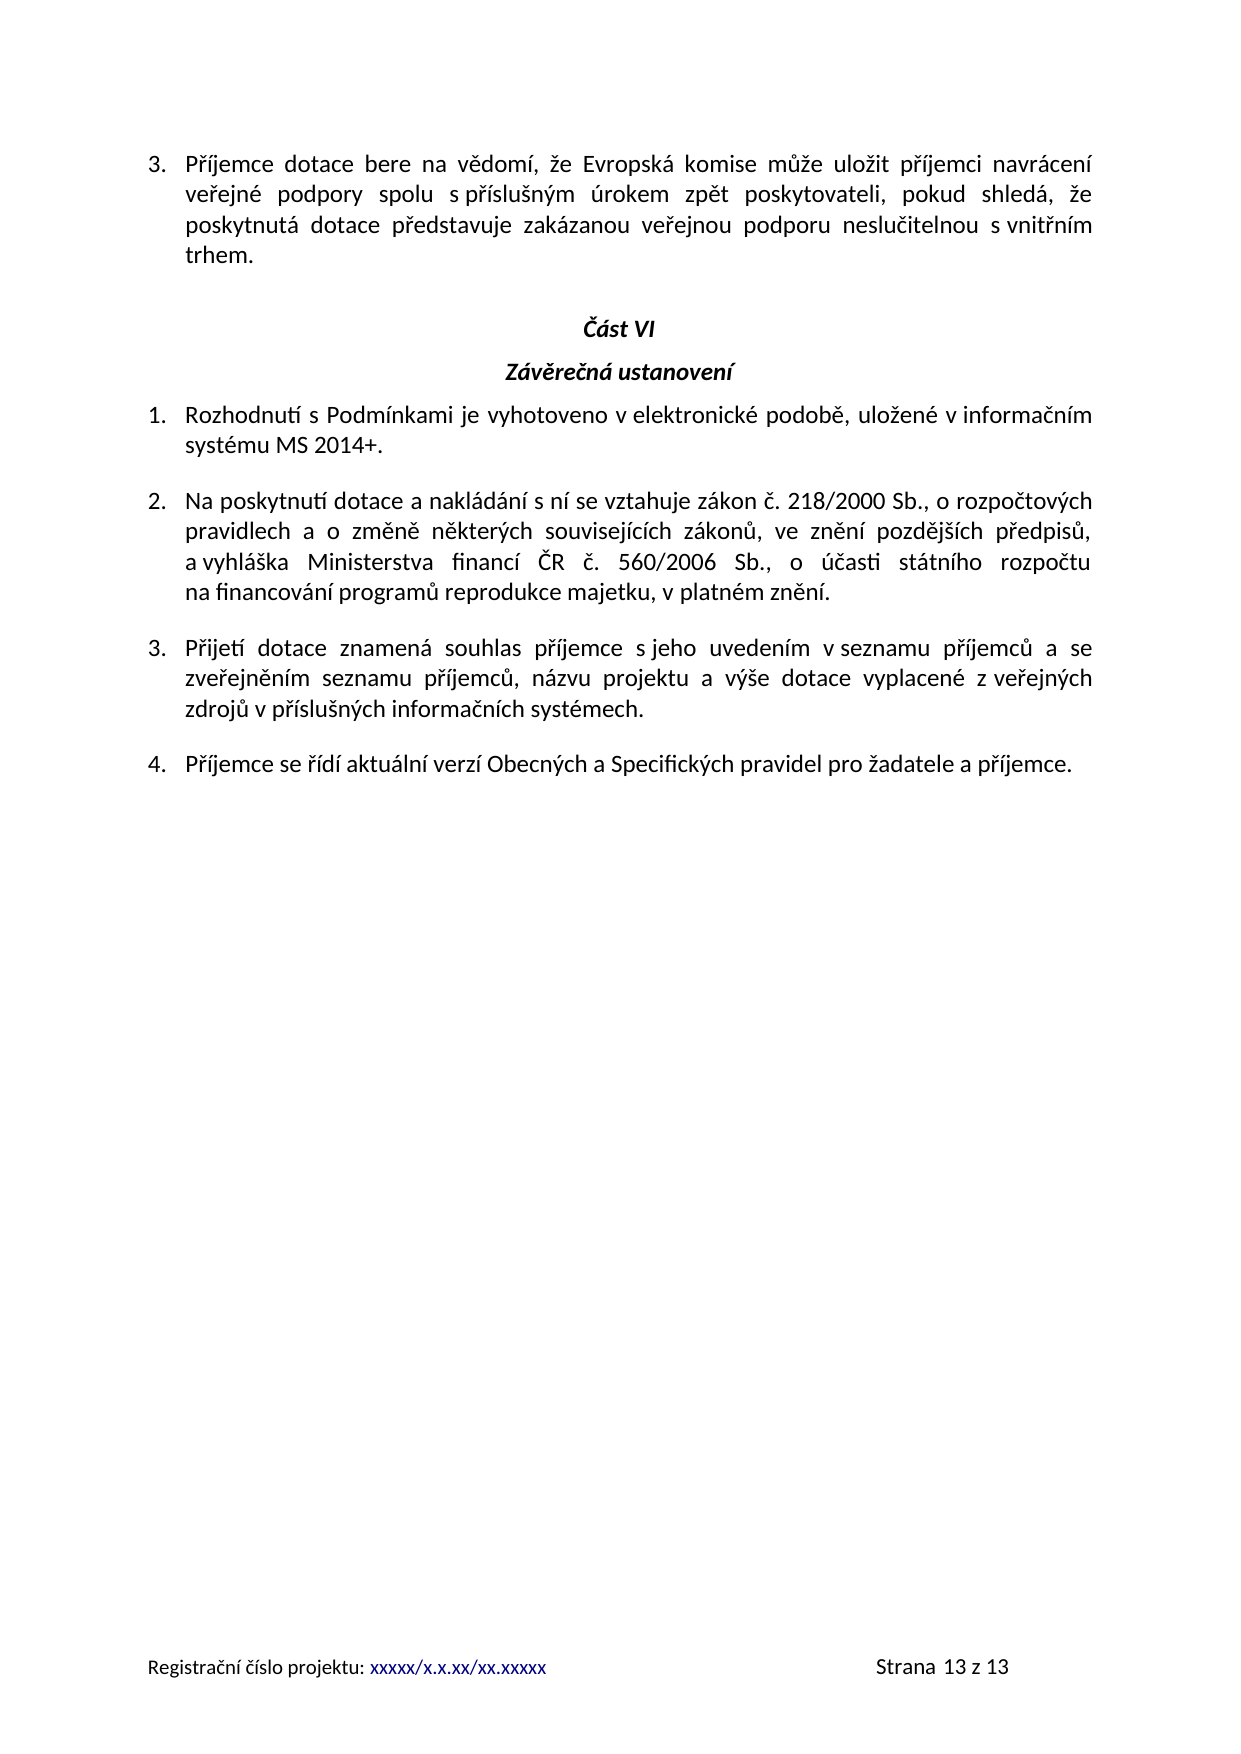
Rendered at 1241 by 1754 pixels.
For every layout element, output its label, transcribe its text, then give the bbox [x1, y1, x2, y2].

list Rozhodnutí s Podmínkami je vyhotoveno v elektronické podobě, uložené v informačním systému MS 2014+. [148, 399, 1092, 460]
list Příjemce se řídí aktuální verzí Obecných a Specifických pravidel pro žadatele a příjemce. [148, 748, 1093, 779]
list Přijetí dotace znamená souhlas příjemce s jeho uvedením v seznamu příjemců a se zveřejněním seznamu příjemců, názvu projektu a výše dotace vyplacené z veřejných zdrojů v příslušných informačních systémech. [148, 632, 1092, 723]
text Část VI [148, 313, 1092, 343]
text Závěrečná ustanovení [148, 356, 1092, 386]
list Na poskytnutí dotace a nakládání s ní se vztahuje zákon č. 218/2000 Sb., o rozpočtových pravidlech a o změně některých souvisejících zákonů, ve znění pozdějších předpisů, a vyhláška Ministerstva financí ČR č. 560/2006 Sb., o účasti státního rozpočtu na financování programů reprodukce majetku, v platném znění. [148, 485, 1092, 607]
list Příjemce dotace bere na vědomí, že Evropská komise může uložit příjemci navrácení veřejné podpory spolu s příslušným úrokem zpět poskytovateli, pokud shledá, že poskytnutá dotace představuje zakázanou veřejnou podporu neslučitelnou s vnitřním trhem. [148, 148, 1093, 270]
